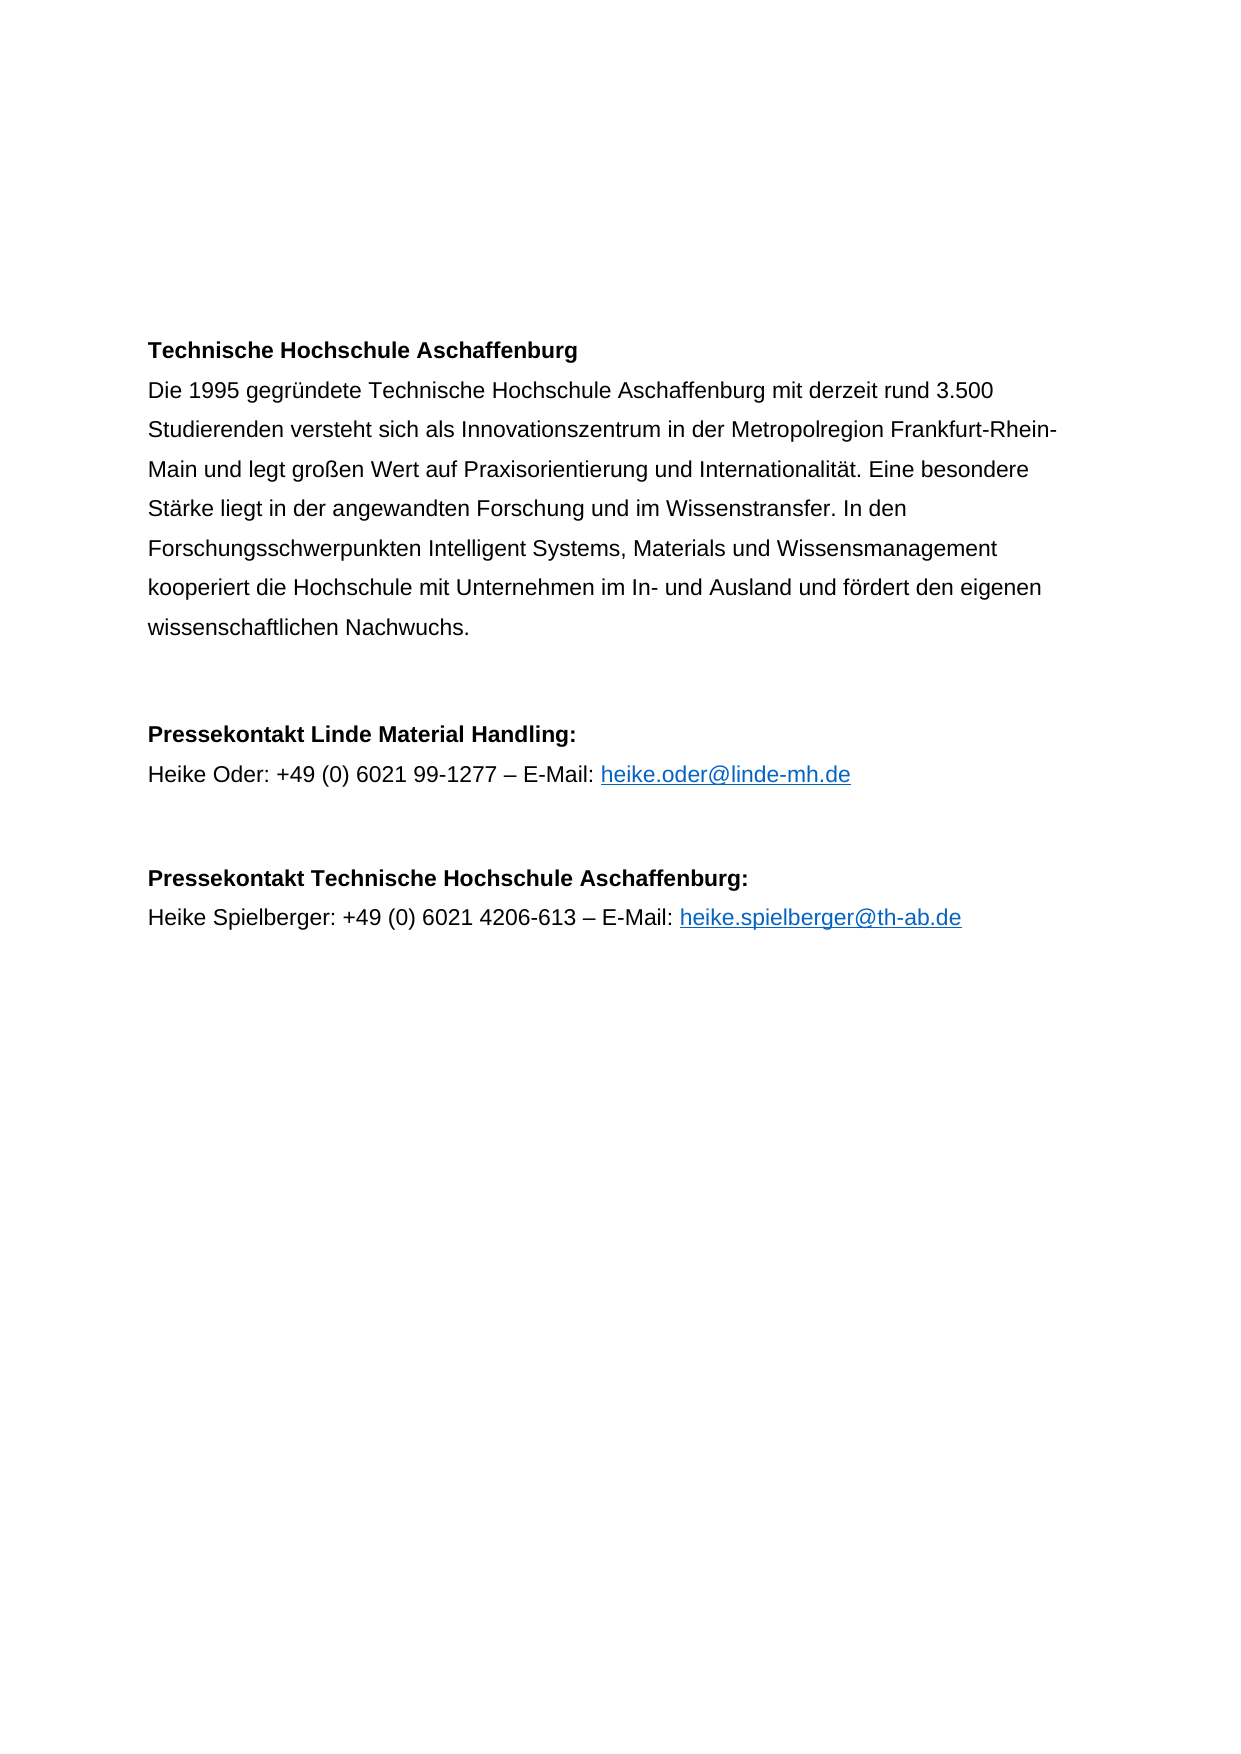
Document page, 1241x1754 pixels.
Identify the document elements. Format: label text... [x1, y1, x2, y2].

text Die 1995 gegründete Technische Hochschule Aschaffenburg mit derzeit rund 3.500 Studierenden versteht sich als Innovationszentrum in der Metropolregion Frankfurt-Rhein-Main und legt großen Wert auf Praxisorientierung und Internationalität. Eine besondere Stärke liegt in der angewandten Forschung und im Wissenstransfer. In den Forschungsschwerpunkten Intelligent Systems, Materials und Wissensmanagement kooperiert die Hochschule mit Unternehmen im In- und Ausland und fördert den eigenen wissenschaftlichen Nachwuchs. [148, 377, 1078, 640]
text Technische Hochschule Aschaffenburg [148, 337, 1078, 364]
text Pressekontakt Technische Hochschule Aschaffenburg: Heike Spielberger: +49 (0) 6021 4206-613 – E-Mail: heike.spielberger@th-ab.de [148, 825, 1064, 931]
text Pressekontakt Linde Material Handling: Heike Oder: +49 (0) 6021 99-1277 – E-Mail: heike.oder@linde-mh.de [148, 721, 991, 787]
